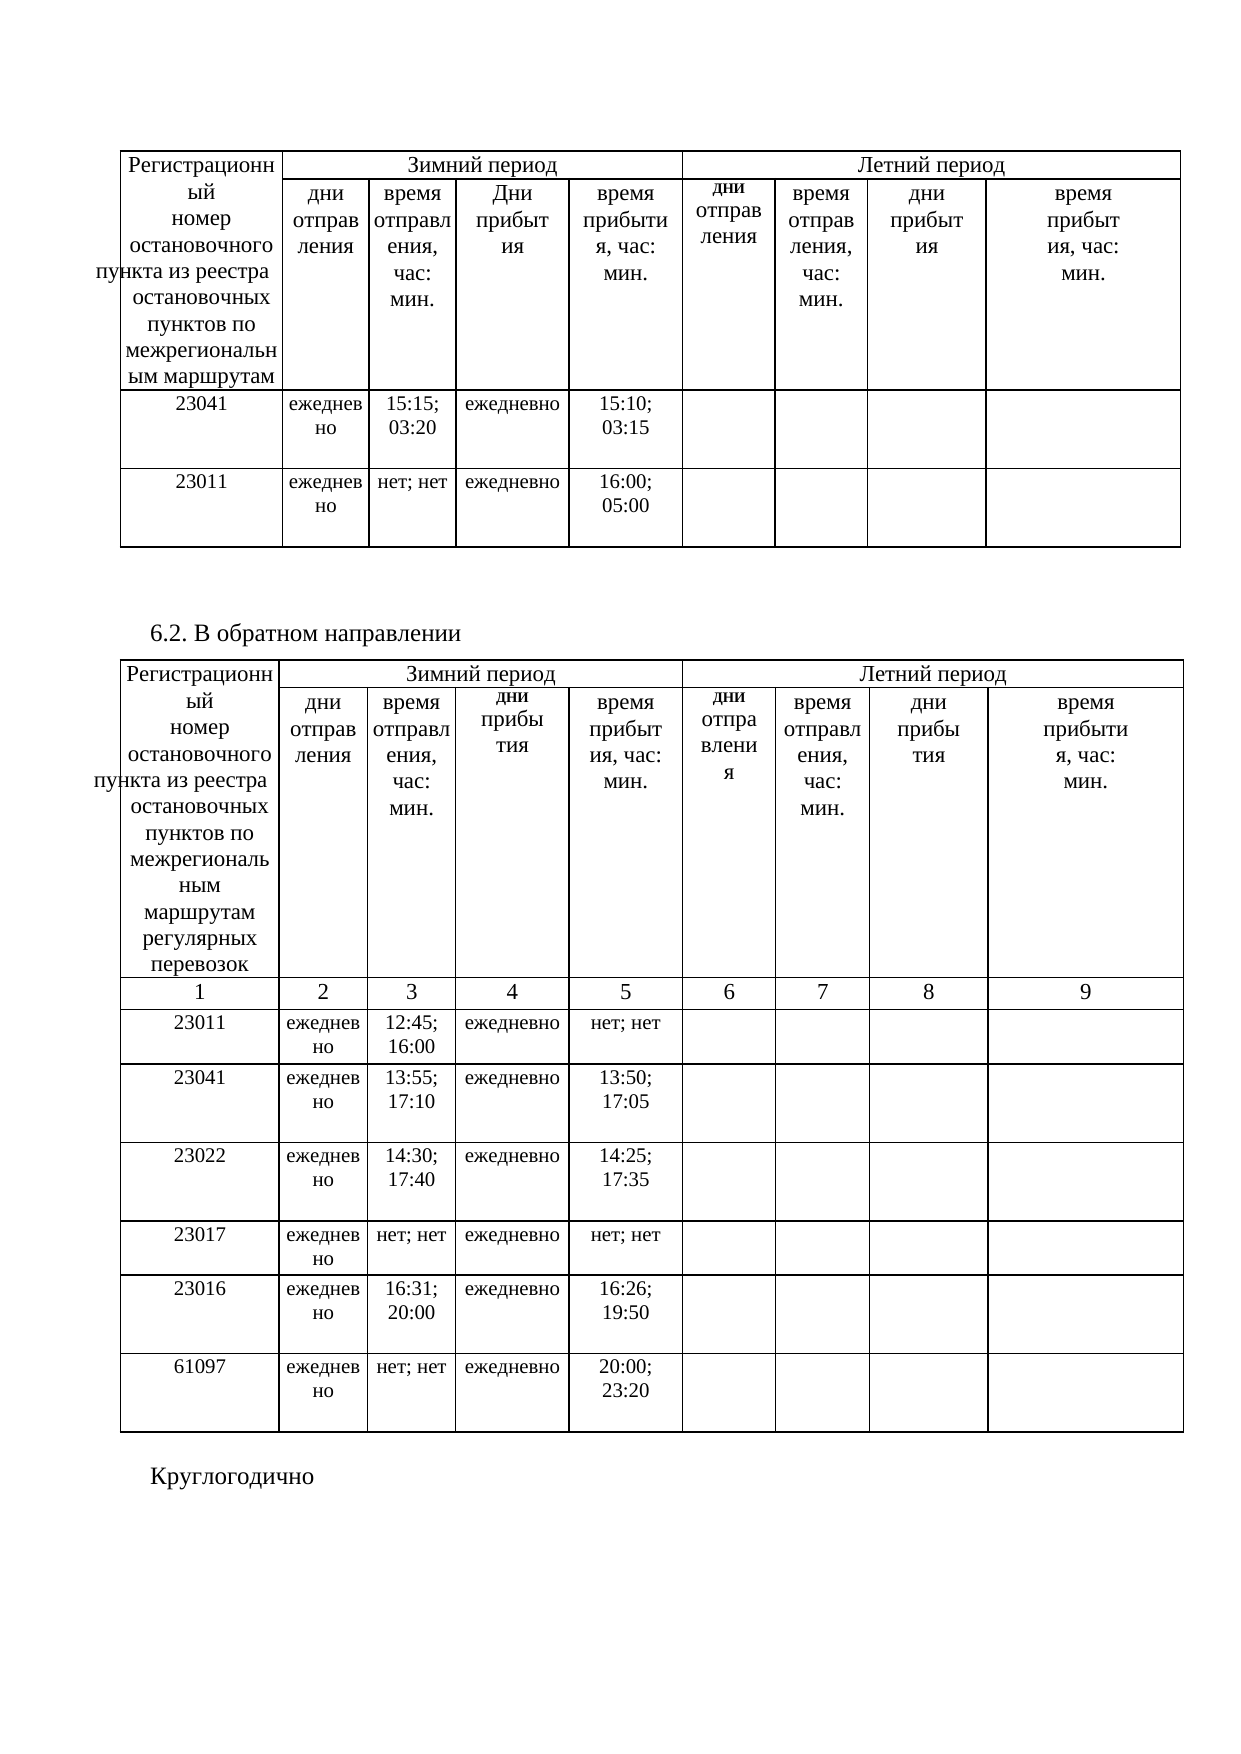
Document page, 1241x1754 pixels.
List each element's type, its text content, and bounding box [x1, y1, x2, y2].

table_cell время прибыти я, час: мин. [989, 688, 1183, 977]
table_cell ежедневно [280, 1010, 367, 1063]
text 6.2. В обратном направлении [150, 618, 1090, 646]
table_cell ДНИ прибы тия [456, 688, 568, 977]
table_cell [989, 1143, 1183, 1220]
table_cell [989, 1222, 1183, 1274]
table_cell дни отправ ления [280, 688, 367, 977]
table_cell [870, 1354, 987, 1431]
table_cell [683, 1222, 775, 1274]
table_cell 23011 [121, 469, 282, 546]
table_cell [776, 1276, 869, 1353]
table_cell 2 [280, 978, 367, 1009]
table_cell 12:45; 16:00 [368, 1010, 455, 1063]
table_cell [776, 1222, 869, 1274]
table_cell ежедневно [283, 469, 368, 546]
table_cell ежедневно [280, 1143, 367, 1220]
table_cell время отправл ения, час: мин. [368, 688, 455, 977]
table_cell 23041 [121, 1065, 278, 1141]
table_cell время отправл ения, час: мин. [776, 688, 869, 977]
table_cell [989, 1354, 1183, 1431]
table_cell [683, 1010, 775, 1063]
table_cell [776, 1354, 869, 1431]
table_cell [989, 1276, 1183, 1353]
table_header Зимний период [283, 152, 682, 178]
table_cell нет; нет [368, 1354, 455, 1431]
table_cell нет; нет [370, 469, 455, 546]
table_cell [870, 1222, 987, 1274]
table_cell [870, 1143, 987, 1220]
table_cell 14:25; 17:35 [570, 1143, 682, 1220]
table_cell [868, 391, 985, 468]
table_cell 20:00; 23:20 [570, 1354, 682, 1431]
table_cell ДНИ отправ ления [683, 180, 774, 389]
table_cell 23017 [121, 1222, 278, 1274]
table_cell нет; нет [570, 1010, 682, 1063]
table_cell 15:10; 03:15 [570, 391, 682, 468]
table_cell [987, 469, 1180, 546]
table_cell [776, 391, 867, 468]
table_cell ежедневно [457, 469, 568, 546]
table_cell [987, 391, 1180, 468]
table_cell 4 [456, 978, 568, 1009]
table_cell 5 [570, 978, 682, 1009]
table_cell 23011 [121, 1010, 278, 1063]
table_cell время отправ ления, час: мин. [776, 180, 867, 389]
table_cell ежедневно [457, 391, 568, 468]
table_cell время прибыт ия, час: мин. [570, 688, 682, 977]
table_cell [776, 1065, 869, 1141]
table_cell 13:50; 17:05 [570, 1065, 682, 1141]
table_cell Дни прибыт ия [457, 180, 568, 389]
table_cell [868, 469, 985, 546]
table_cell ежедневно [283, 391, 368, 468]
table_cell ежедневно [280, 1354, 367, 1431]
table_cell 15:15; 03:20 [370, 391, 455, 468]
table_cell нет; нет [368, 1222, 455, 1274]
table_cell ДНИ отпра влени я [683, 688, 775, 977]
table_cell дни прибыт ия [868, 180, 985, 389]
table_header Летний период [683, 152, 1180, 178]
table_cell [870, 1010, 987, 1063]
table_cell время прибыти я, час: мин. [570, 180, 682, 389]
table_header Зимний период [280, 661, 682, 687]
table_cell [683, 1065, 775, 1141]
table_cell [870, 1065, 987, 1141]
table_header Регистрационный номер остановочного пункта из реестра остановочных пунктов по межрегиональным маршрутам регулярных перевозок [121, 661, 278, 977]
table_cell [776, 1010, 869, 1063]
table_cell ежедневно [456, 1276, 568, 1353]
text Круглогодично [150, 1461, 1090, 1490]
table_cell 14:30; 17:40 [368, 1143, 455, 1220]
table_cell 7 [776, 978, 869, 1009]
table_cell [989, 1010, 1183, 1063]
table_cell [776, 1143, 869, 1220]
table_cell 23016 [121, 1276, 278, 1353]
table_cell дни отправ ления [283, 180, 368, 389]
table_cell ежедневно [280, 1065, 367, 1141]
table_cell ежедневно [456, 1222, 568, 1274]
table_cell 6 [683, 978, 775, 1009]
table_cell 8 [870, 978, 987, 1009]
table_cell [989, 1065, 1183, 1141]
table_cell 23022 [121, 1143, 278, 1220]
table_cell [683, 391, 774, 468]
table_cell ежедневно [280, 1276, 367, 1353]
table_cell [683, 1143, 775, 1220]
table_cell [683, 1354, 775, 1431]
table_cell 1 [121, 978, 278, 1009]
table_cell ежедневно [456, 1143, 568, 1220]
table_cell 3 [368, 978, 455, 1009]
table_cell [683, 469, 774, 546]
table_cell ежедневно [456, 1065, 568, 1141]
table_cell 16:00; 05:00 [570, 469, 682, 546]
table_cell 9 [989, 978, 1183, 1009]
table_cell ежедневно [456, 1354, 568, 1431]
table_cell дни прибы тия [870, 688, 987, 977]
table_cell 13:55; 17:10 [368, 1065, 455, 1141]
table_cell 16:26; 19:50 [570, 1276, 682, 1353]
table_cell 16:31; 20:00 [368, 1276, 455, 1353]
table_cell [870, 1276, 987, 1353]
table_cell нет; нет [570, 1222, 682, 1274]
table_cell ежедневно [456, 1010, 568, 1063]
table_cell время отправл ения, час: мин. [370, 180, 455, 389]
table_cell время прибыт ия, час: мин. [987, 180, 1180, 389]
table_cell ежедневно [280, 1222, 367, 1274]
table_cell [683, 1276, 775, 1353]
table_cell 61097 [121, 1354, 278, 1431]
table_cell [776, 469, 867, 546]
table_header Летний период [683, 661, 1183, 687]
table_cell 23041 [121, 391, 282, 468]
table_header Регистрационный номер остановочного пункта из реестра остановочных пунктов по межрегиональным маршрутам регулярных перевозок [121, 152, 282, 389]
